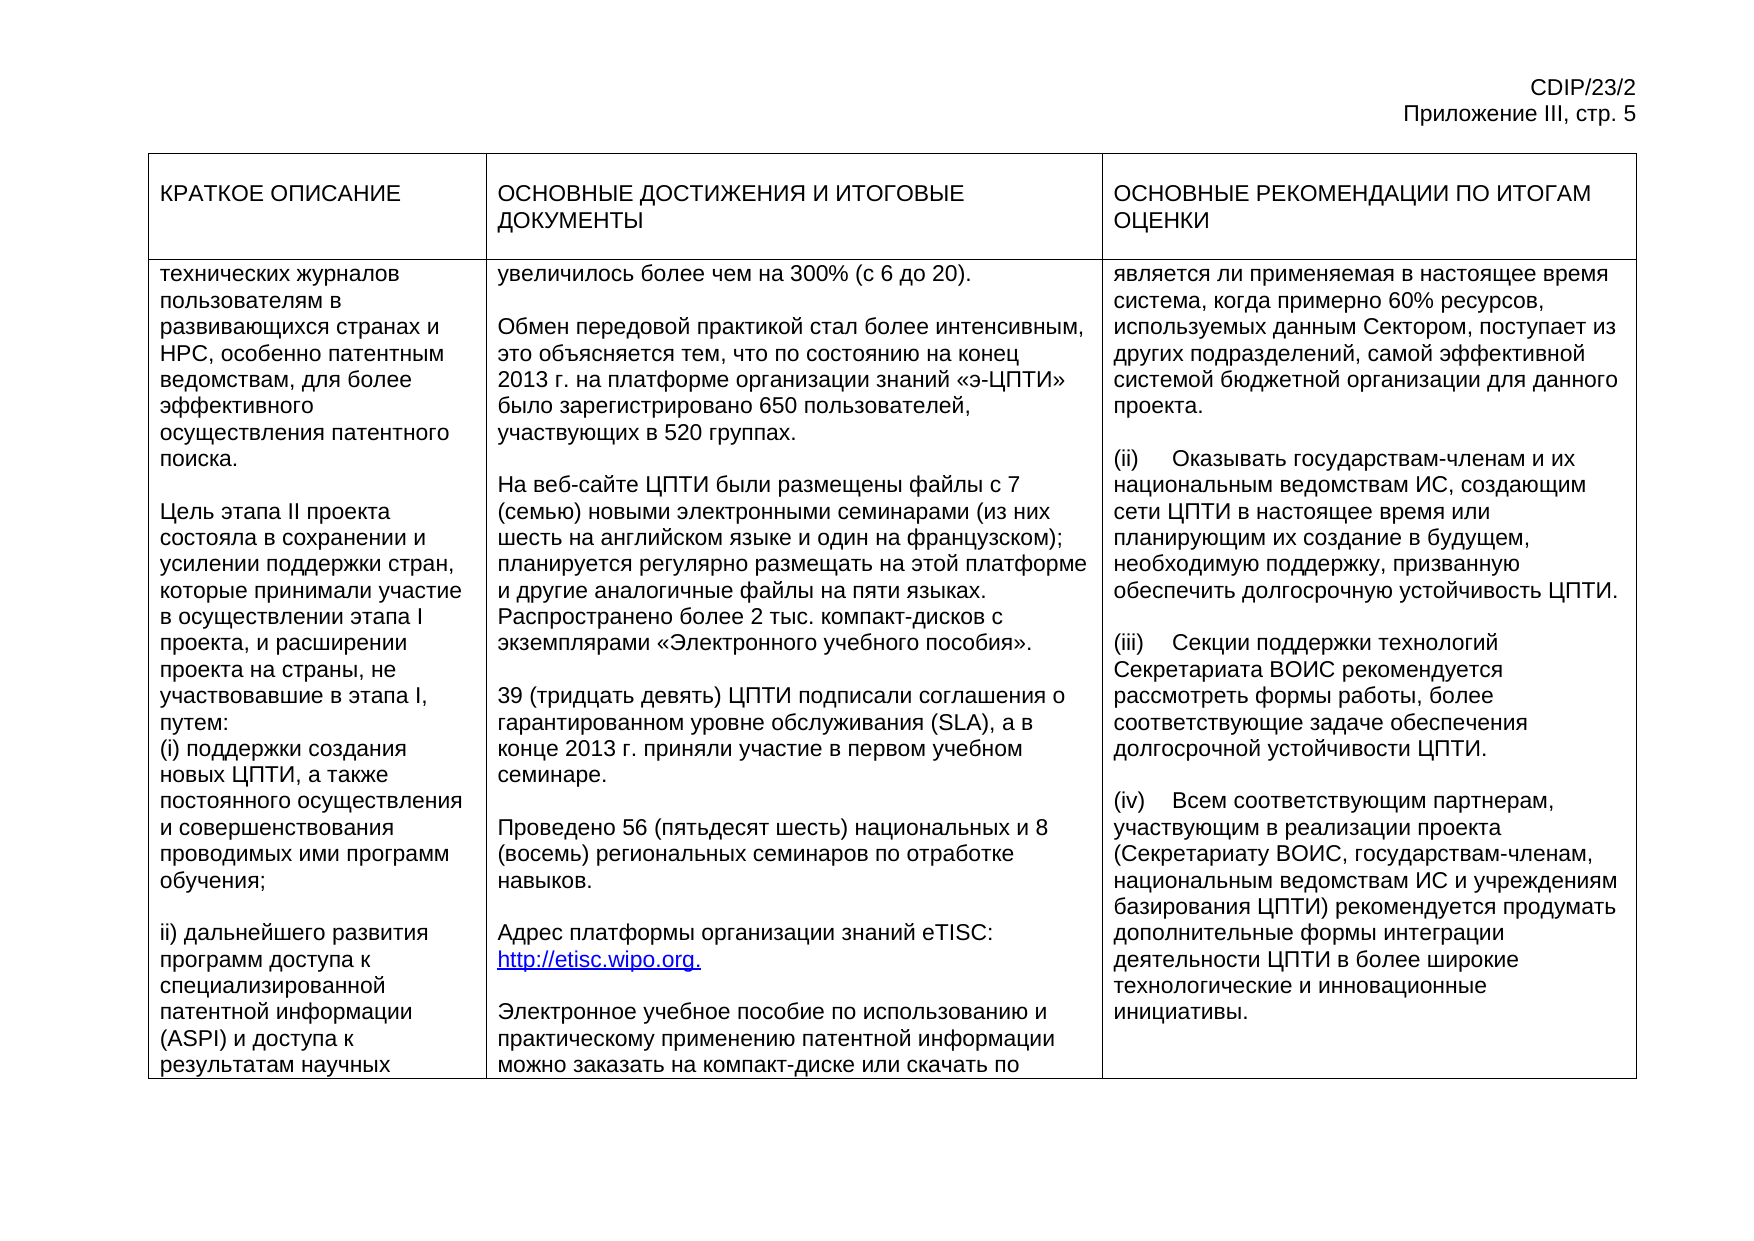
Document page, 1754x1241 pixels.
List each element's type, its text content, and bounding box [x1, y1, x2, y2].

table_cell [487, 260, 1102, 1077]
table_header ОСНОВНЫЕ ДОСТИЖЕНИЯ И ИТОГОВЫЕ ДОКУМЕНТЫ [487, 154, 1102, 259]
table_header ОСНОВНЫЕ РЕКОМЕНДАЦИИ ПО ИТОГАМ ОЦЕНКИ [1103, 154, 1636, 259]
table_header КРАТКОЕ ОПИСАНИЕ [149, 154, 486, 259]
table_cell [1103, 260, 1636, 1077]
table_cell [149, 260, 486, 1077]
